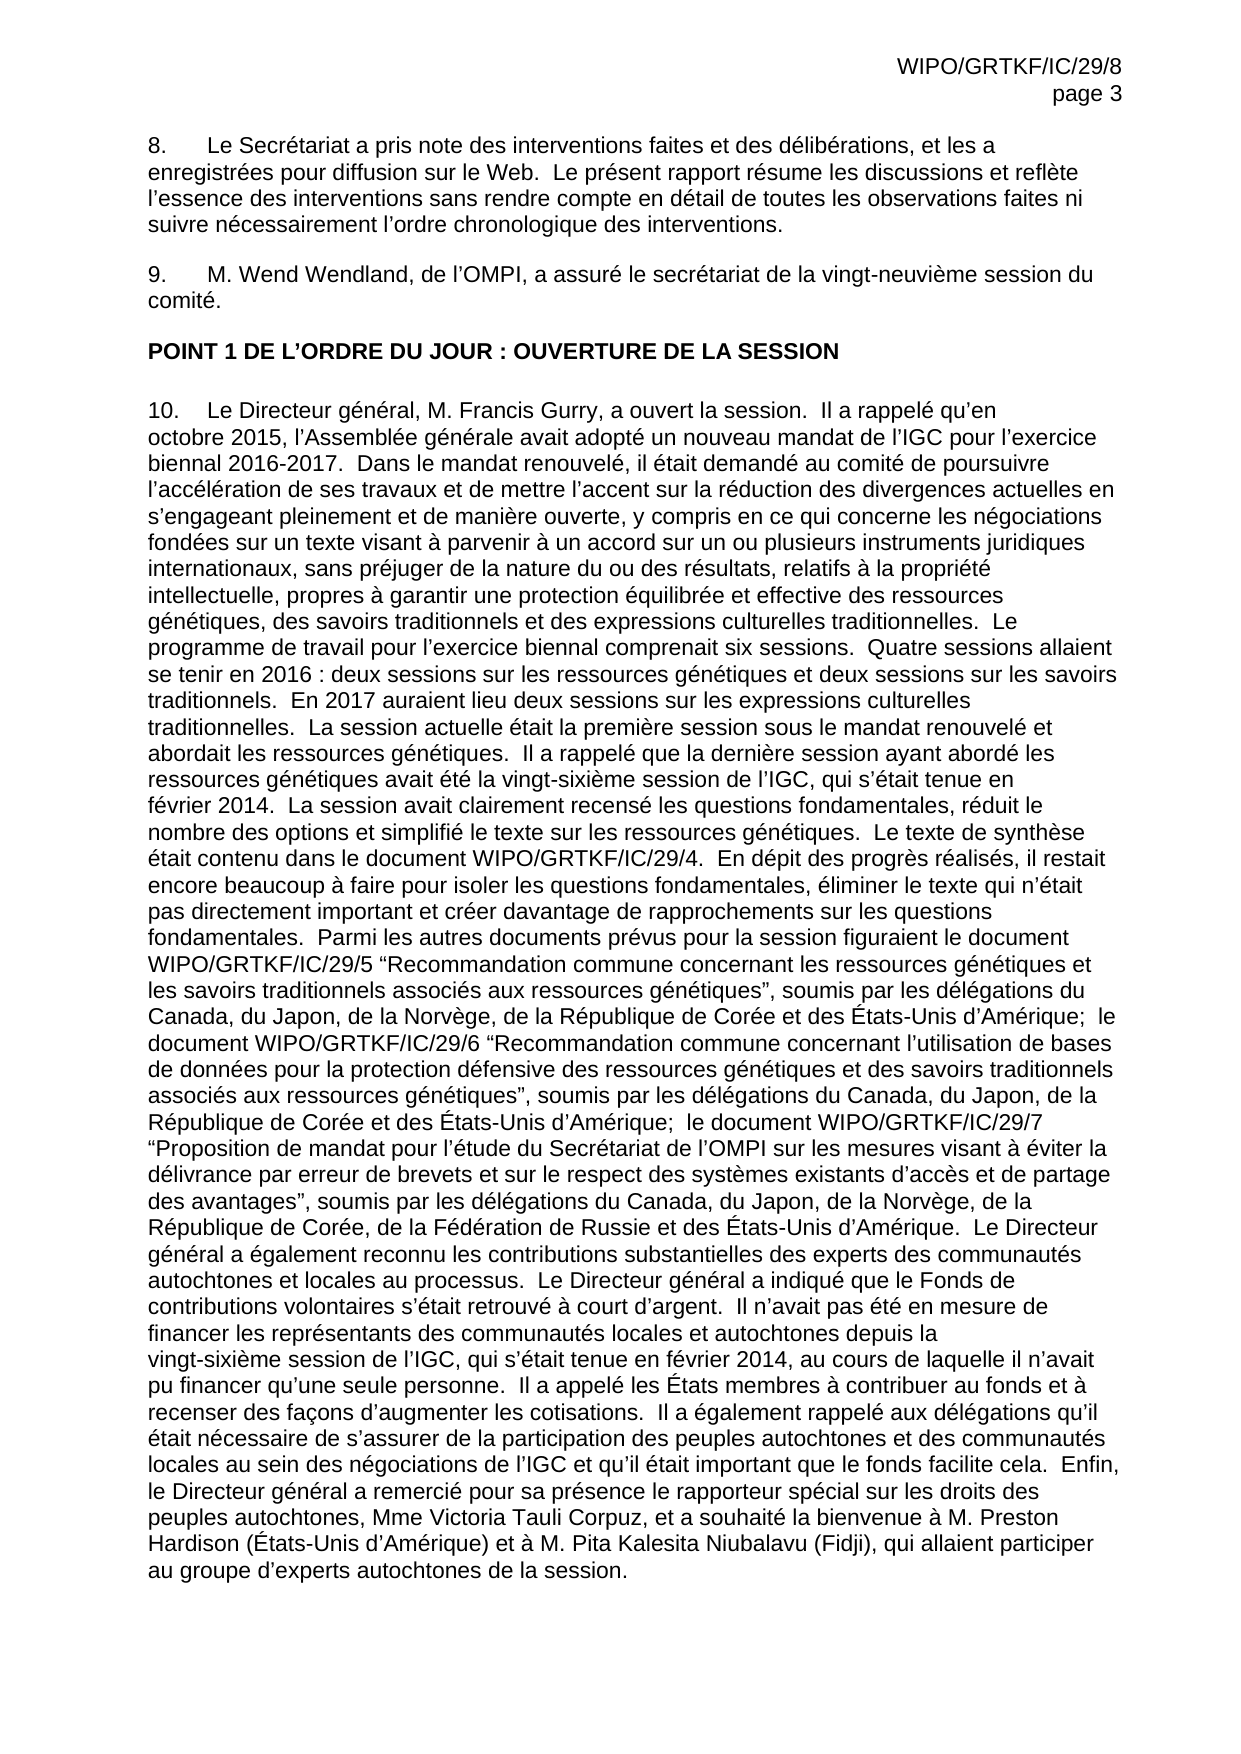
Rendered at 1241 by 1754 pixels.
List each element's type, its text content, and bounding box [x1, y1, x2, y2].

subtitle Point 1 de l’ordre du jour : ouverture de la session [148, 338, 1122, 364]
text Le Secrétariat a pris note des interventions faites et des délibérations, et les a enregistrées pour diffusion sur le Web. Le présent rapport résume les discussions et reflète l’essence des interventions sans rendre compte en détail de toutes les observations faites ni suivre nécessairement l’ordre chronologique des interventions. [148, 132, 1122, 238]
text Le Directeur général, M. Francis Gurry, a ouvert la session. Il a rappelé qu’en octobre 2015, l’Assemblée générale avait adopté un nouveau mandat de l’IGC pour l’exercice biennal 2016-2017. Dans le mandat renouvelé, il était demandé au comité de poursuivre l’accélération de ses travaux et de mettre l’accent sur la réduction des divergences actuelles en s’engageant pleinement et de manière ouverte, y compris en ce qui concerne les négociations fondées sur un texte visant à parvenir à un accord sur un ou plusieurs instruments juridiques internationaux, sans préjuger de la nature du ou des résultats, relatifs à la propriété intellectuelle, propres à garantir une protection équilibrée et effective des ressources génétiques, des savoirs traditionnels et des expressions culturelles traditionnelles. Le programme de travail pour l’exercice biennal comprenait six sessions. Quatre sessions allaient se tenir en 2016 : deux sessions sur les ressources génétiques et deux sessions sur les savoirs traditionnels. En 2017 auraient lieu deux sessions sur les expressions culturelles traditionnelles. La session actuelle était la première session sous le mandat renouvelé et abordait les ressources génétiques. Il a rappelé que la dernière session ayant abordé les ressources génétiques avait été la vingt-sixième session de l’IGC, qui s’était tenue en février 2014. La session avait clairement recensé les questions fondamentales, réduit le nombre des options et simplifié le texte sur les ressources génétiques. Le texte de synthèse était contenu dans le document WIPO/GRTKF/IC/29/4. En dépit des progrès réalisés, il restait encore beaucoup à faire pour isoler les questions fondamentales, éliminer le texte qui n’était pas directement important et créer davantage de rapprochements sur les questions fondamentales. Parmi les autres documents prévus pour la session figuraient le document WIPO/GRTKF/IC/29/5 “Recommandation commune concernant les ressources génétiques et les savoirs traditionnels associés aux ressources génétiques”, soumis par les délégations du Canada, du Japon, de la Norvège, de la République de Corée et des États-Unis d’Amérique; le document WIPO/GRTKF/IC/29/6 “Recommandation commune concernant l’utilisation de bases de données pour la protection défensive des ressources génétiques et des savoirs traditionnels associés aux ressources génétiques”, soumis par les délégations du Canada, du Japon, de la République de Corée et des États-Unis d’Amérique; le document WIPO/GRTKF/IC/29/7 “Proposition de mandat pour l’étude du Secrétariat de l’OMPI sur les mesures visant à éviter la délivrance par erreur de brevets et sur le respect des systèmes existants d’accès et de partage des avantages”, soumis par les délégations du Canada, du Japon, de la Norvège, de la République de Corée, de la Fédération de Russie et des États-Unis d’Amérique. Le Directeur général a également reconnu les contributions substantielles des experts des communautés autochtones et locales au processus. Le Directeur général a indiqué que le Fonds de contributions volontaires s’était retrouvé à court d’argent. Il n’avait pas été en mesure de financer les représentants des communautés locales et autochtones depuis la vingt-sixième session de l’IGC, qui s’était tenue en février 2014, au cours de laquelle il n’avait pu financer qu’une seule personne. Il a appelé les États membres à contribuer au fonds et à recenser des façons d’augmenter les cotisations. Il a également rappelé aux délégations qu’il était nécessaire de s’assurer de la participation des peuples autochtones et des communautés locales au sein des négociations de l’IGC et qu’il était important que le fonds facilite cela. Enfin, le Directeur général a remercié pour sa présence le rapporteur spécial sur les droits des peuples autochtones, Mme Victoria Tauli Corpuz, et a souhaité la bienvenue à M. Preston Hardison (États-Unis d’Amérique) et à M. Pita Kalesita Niubalavu (Fidji), qui allaient participer au groupe d’experts autochtones de la session. [148, 397, 1122, 1583]
text M. Wend Wendland, de l’OMPI, a assuré le secrétariat de la vingt-neuvième session du comité. [148, 261, 1122, 313]
